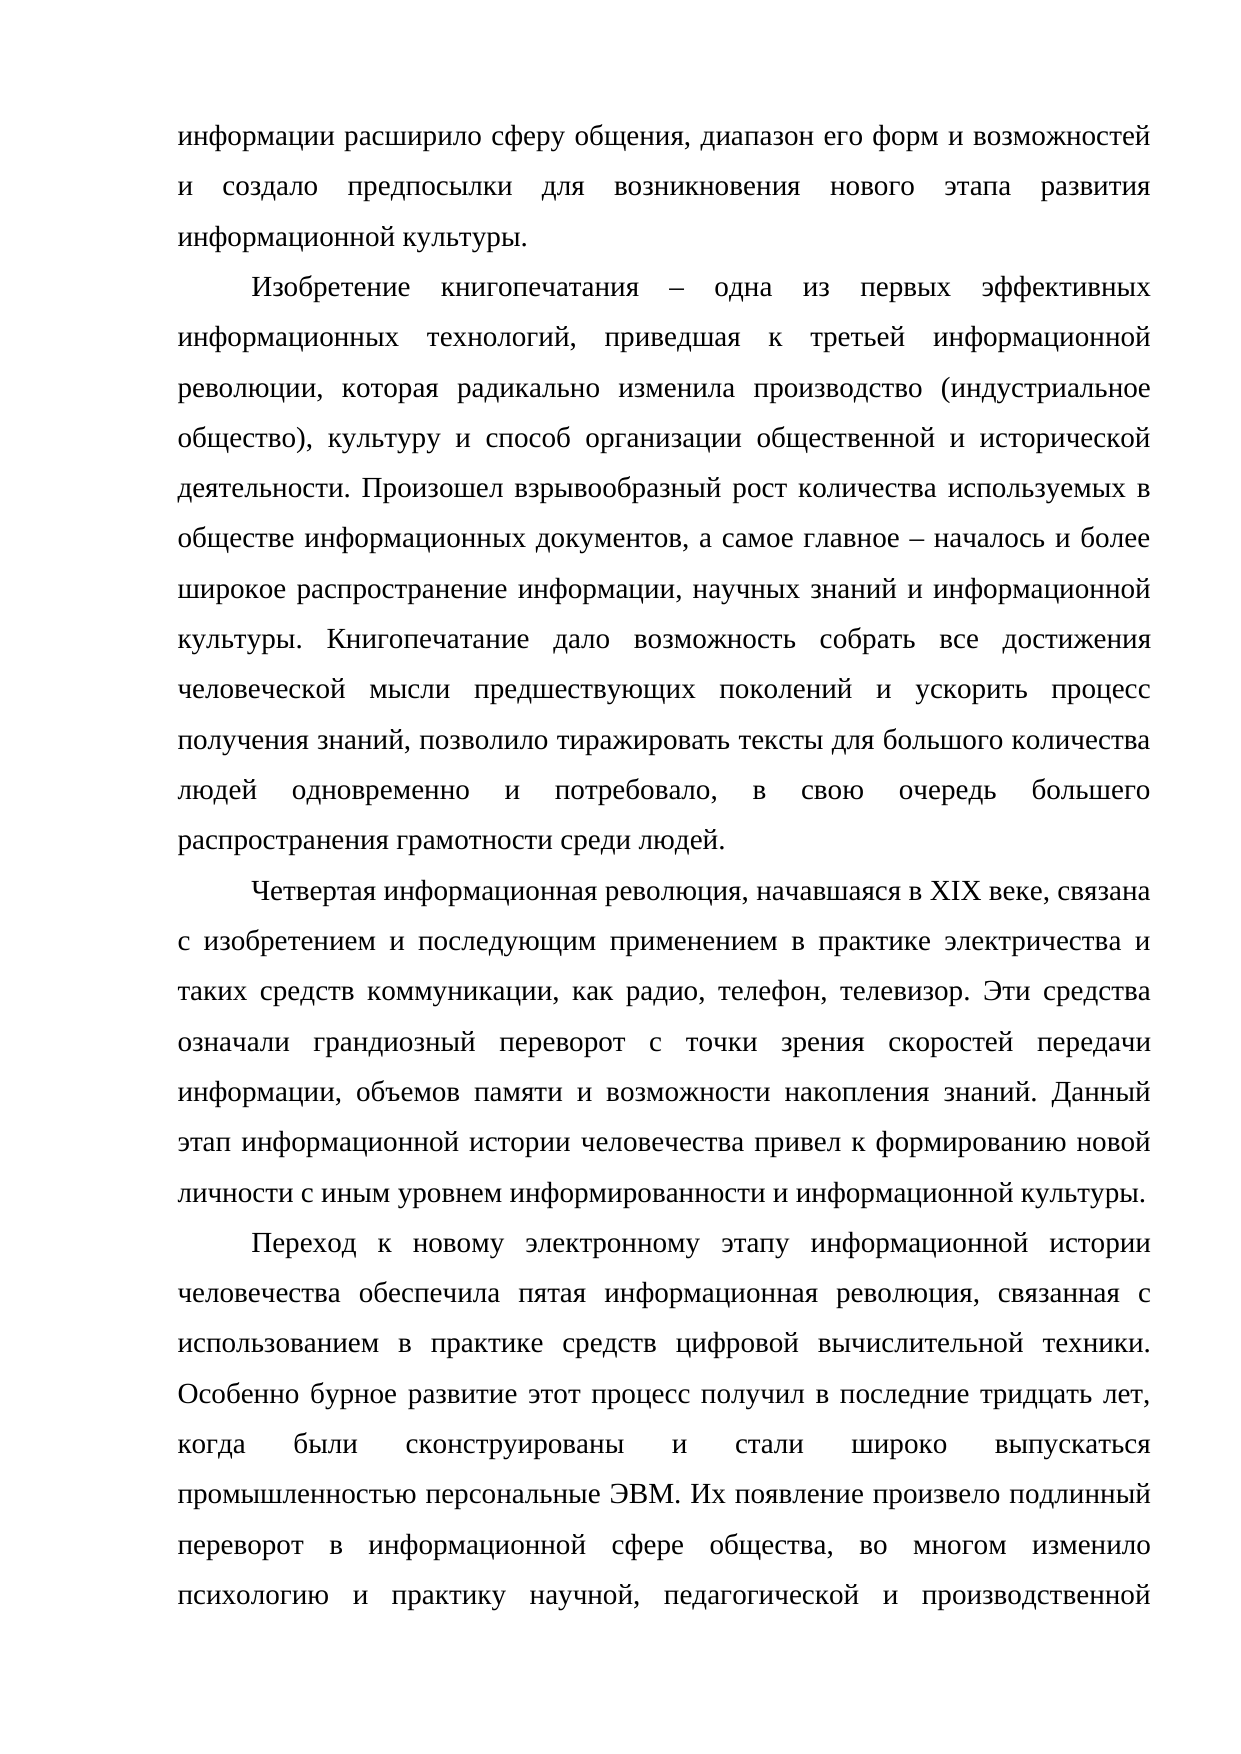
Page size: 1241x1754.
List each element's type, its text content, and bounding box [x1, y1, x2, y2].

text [177, 1225, 1152, 1611]
text Четвертая информационная революция, начавшаяся в XIX веке, связана с изобретением и последующим применением в практике электричества и таких средств коммуникации, как радио, телефон, телевизор. Эти средства означали грандиозный переворот с точки зрения скоростей передачи информации, объемов памяти и возможности накопления знаний. Данный этап информационной истории человечества привел к формированию новой личности с иным уровнем информированности и информационной культуры. [177, 873, 1152, 1208]
text Изобретение книгопечатания – одна из первых эффективных информационных технологий, приведшая к третьей информационной революции, которая радикально изменила производство (индустриальное общество), культуру и способ организации общественной и исторической деятельности. Произошел взрывообразный рост количества используемых в обществе информационных документов, а самое главное – началось и более широкое распространение информации, научных знаний и информационной культуры. Книгопечатание дало возможность собрать все достижения человеческой мысли предшествующих поколений и ускорить процесс получения знаний, позволило тиражировать тексты для большого количества людей одновременно и потребовало, в свою очередь большего распространения грамотности среди людей. [177, 269, 1152, 856]
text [177, 118, 1152, 252]
